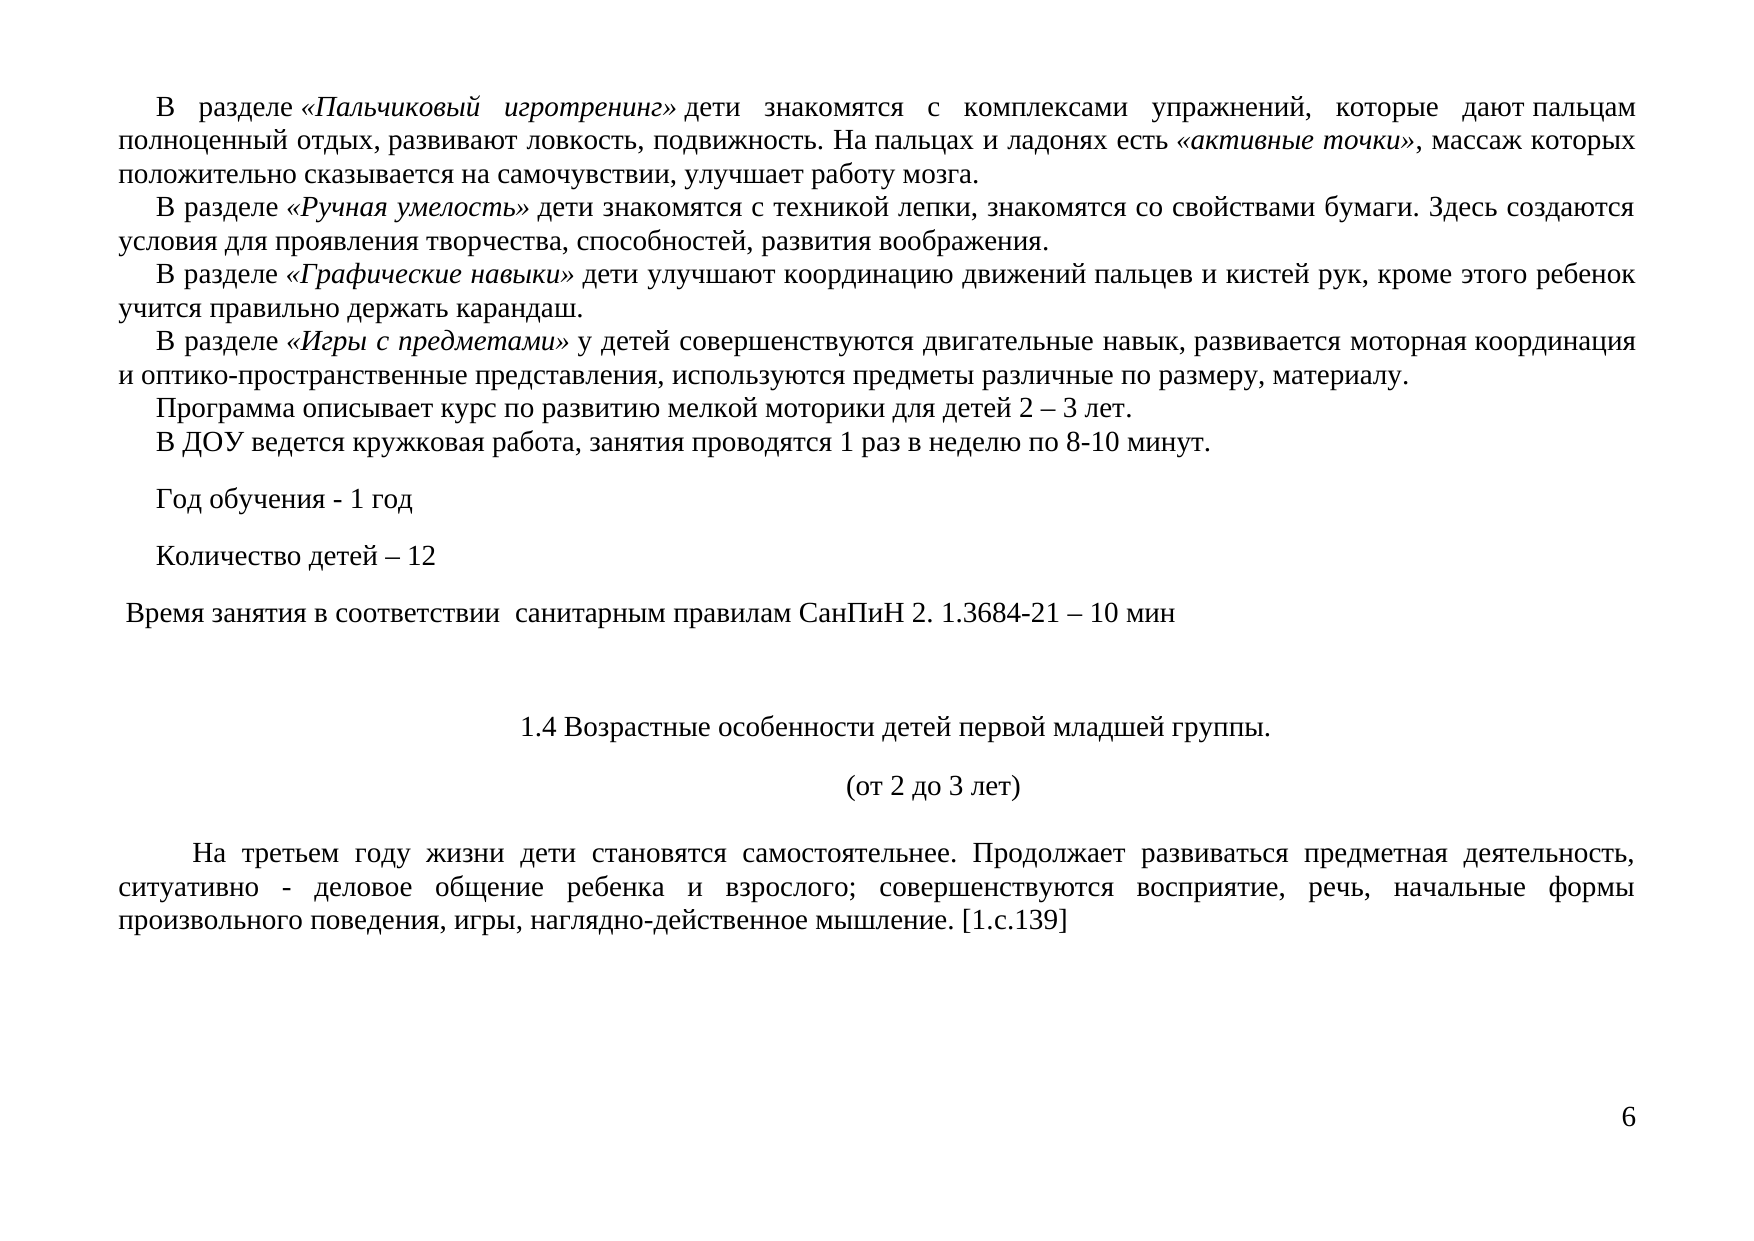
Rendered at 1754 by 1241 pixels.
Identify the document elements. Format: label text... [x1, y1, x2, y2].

text В разделе «Ручная умелость» дети знакомятся с техникой лепки, знакомятся со свойствами бумаги. Здесь создаются условия для проявления творчества, способностей, развития воображения. [118, 189, 1636, 256]
text Время занятия в соответствии санитарным правилам СанПиН 2. 1.3684-21 – 10 мин [118, 595, 1636, 628]
text Программа описывает курс по развитию мелкой моторики для детей 2 – 3 лет. [118, 391, 1636, 424]
text В разделе «Графические навыки» дети улучшают координацию движений пальцев и кистей рук, кроме этого ребенок учится правильно держать карандаш. [118, 256, 1636, 323]
text 1.4 Возрастные особенности детей первой младшей группы. [156, 709, 1636, 742]
text В разделе «Пальчиковый игротренинг» дети знакомятся с комплексами упражнений, которые дают пальцам полноценный отдых, развивают ловкость, подвижность. На пальцах и ладонях есть «активные точки», массаж которых положительно сказывается на самочувствии, улучшает работу мозга. [118, 89, 1636, 189]
text На третьем году жизни дети становятся самостоятельнее. Продолжает развиваться предметная деятельность, ситуативно - деловое общение ребенка и взрослого; совершенствуются восприятие, речь, начальные формы произвольного поведения, игры, наглядно-действенное мышление. [1.c.139] [118, 835, 1636, 936]
text Количество детей – 12 [118, 538, 1636, 572]
text (от 2 до 3 лет) [231, 768, 1636, 802]
text Год обучения - 1 год [118, 481, 1636, 514]
text В разделе «Игры с предметами» у детей совершенствуются двигательные навык, развивается моторная координация и оптико-пространственные представления, используются предметы различные по размеру, материалу. [118, 323, 1636, 391]
text В ДОУ ведется кружковая работа, занятия проводятся 1 раз в неделю по 8-10 минут. [118, 424, 1636, 458]
